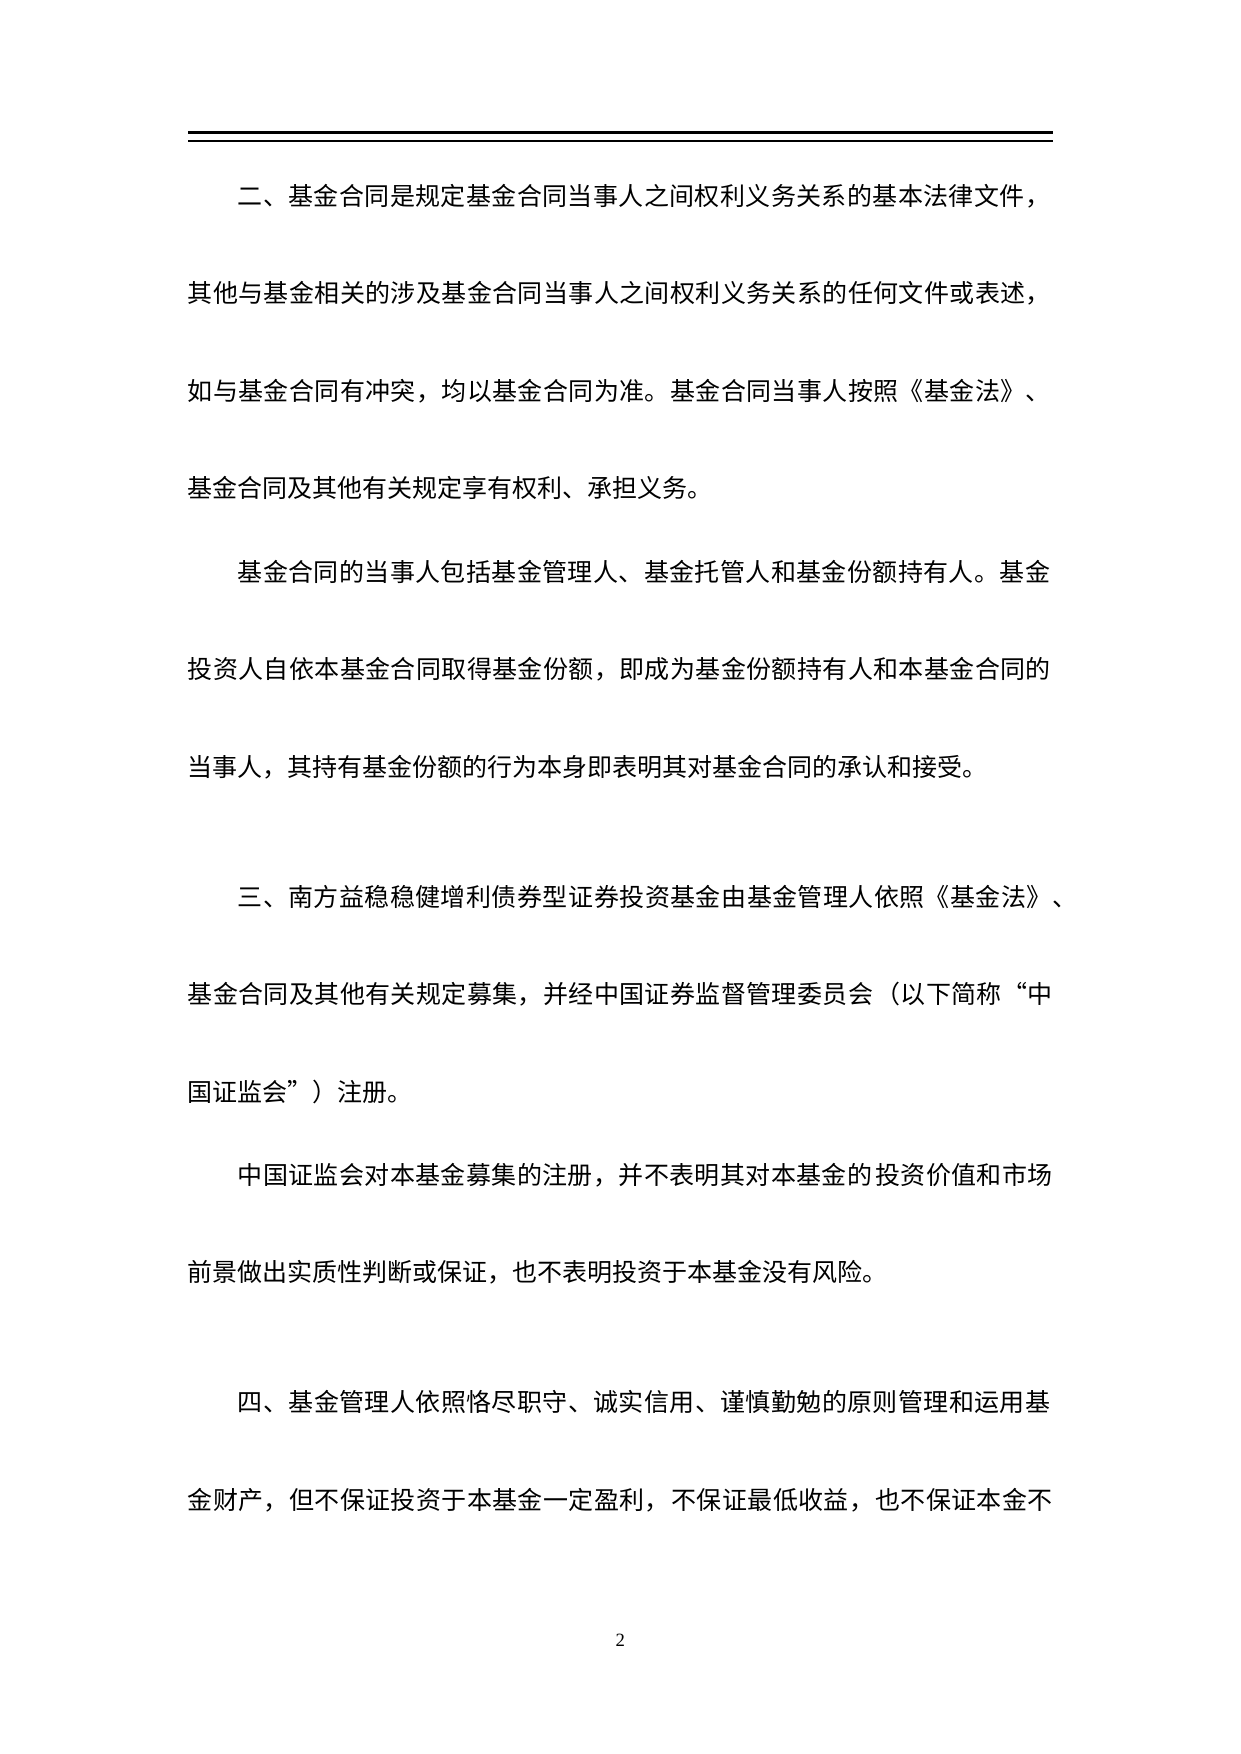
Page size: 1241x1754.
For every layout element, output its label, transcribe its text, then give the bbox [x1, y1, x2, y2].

text 基金合同的当事人包括基金管理人、基金托管人和基金份额持有人。基金投资人自依本基金合同取得基金份额，即成为基金份额持有人和本基金合同的当事人，其持有基金份额的行为本身即表明其对基金合同的承认和接受。 [187, 538, 1053, 798]
text 中国证监会对本基金募集的注册，并不表明其对本基金的投资价值和市场前景做出实质性判断或保证，也不表明投资于本基金没有风险。 [187, 1141, 1053, 1303]
text 三、南方益稳稳健增利债券型证券投资基金由基金管理人依照《基金法》、基金合同及其他有关规定募集，并经中国证券监督管理委员会（以下简称“中国证监会”）注册。 [187, 863, 1053, 1123]
text 二、基金合同是规定基金合同当事人之间权利义务关系的基本法律文件，其他与基金相关的涉及基金合同当事人之间权利义务关系的任何文件或表述，如与基金合同有冲突，均以基金合同为准。基金合同当事人按照《基金法》、基金合同及其他有关规定享有权利、承担义务。 [187, 162, 1053, 519]
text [187, 1368, 1053, 1531]
